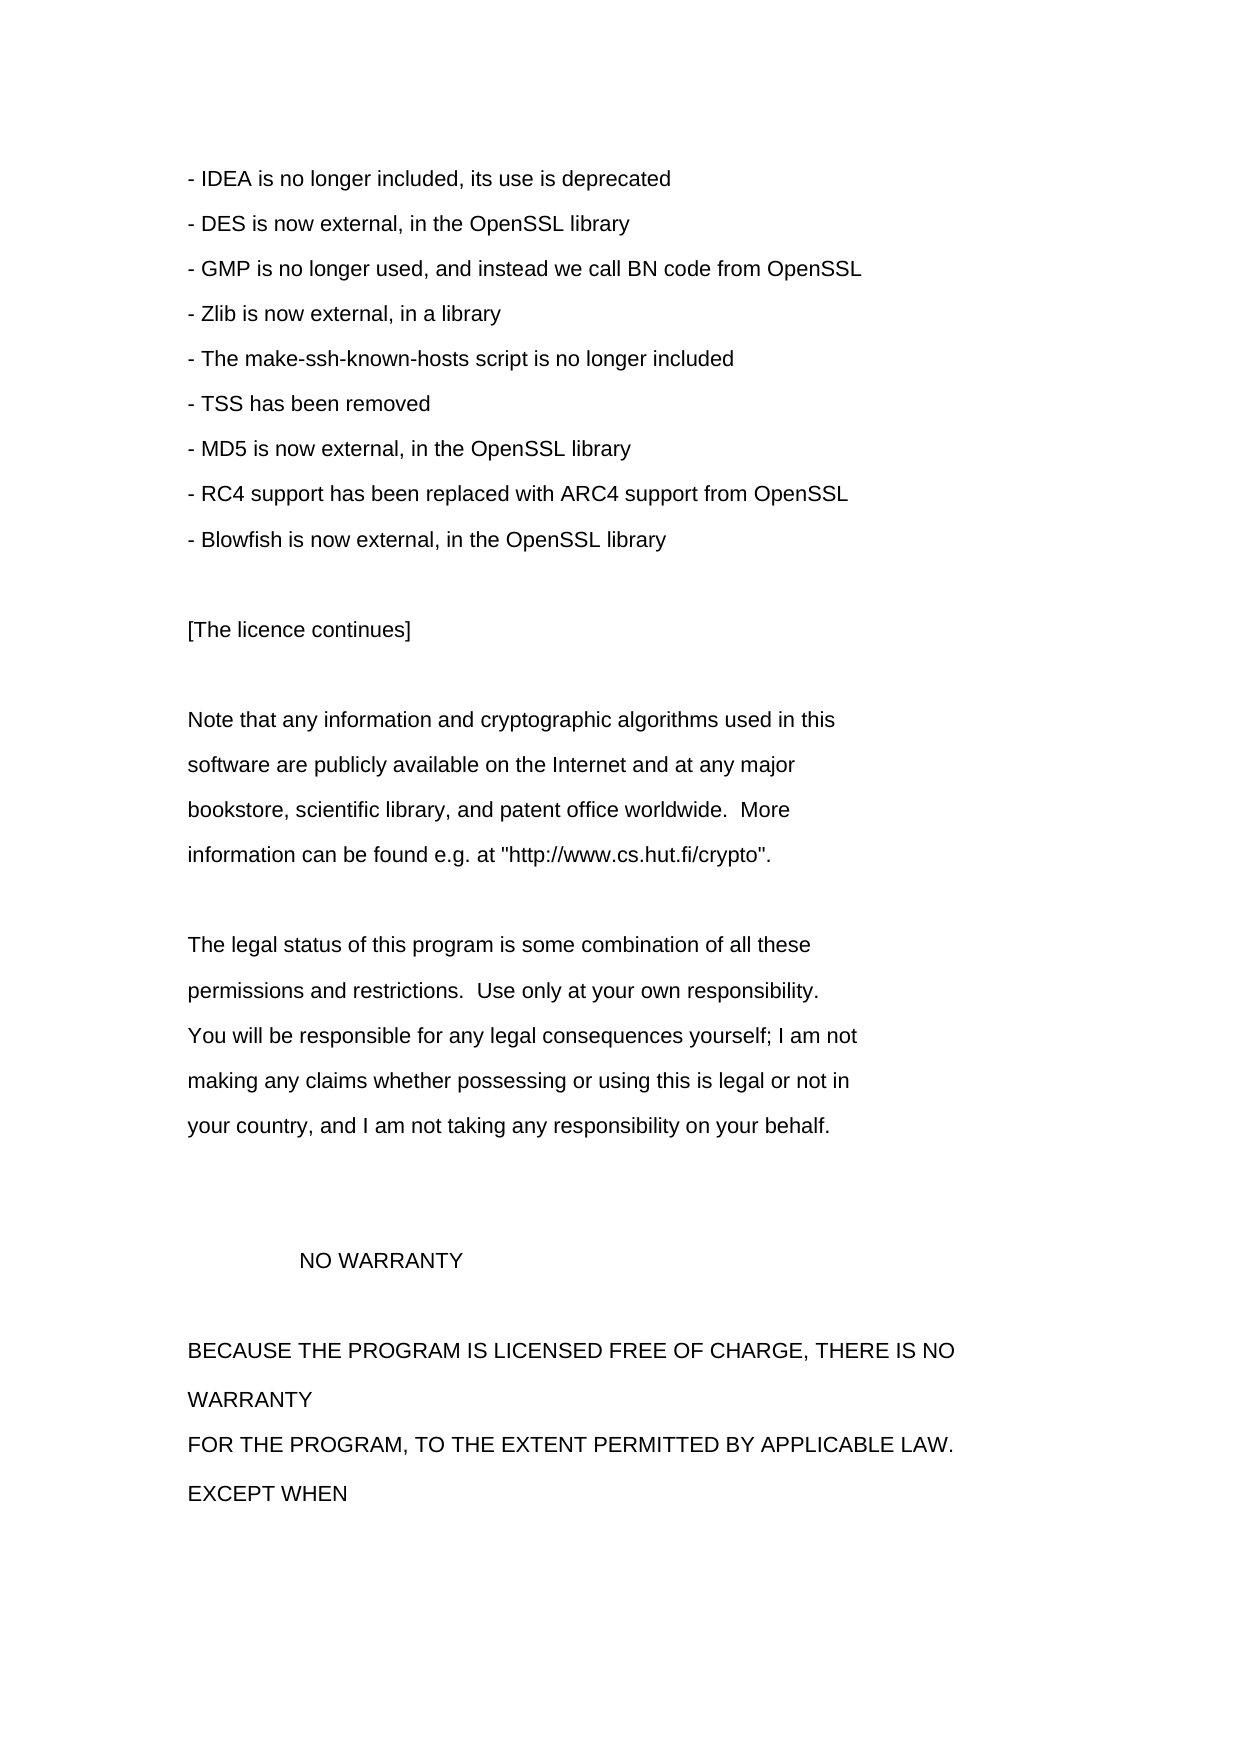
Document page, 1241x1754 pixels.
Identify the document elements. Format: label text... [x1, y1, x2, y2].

text software are publicly available on the Internet and at any major [187, 748, 1053, 781]
text The legal status of this program is some combination of all these [187, 929, 1053, 961]
text [The licence continues] [187, 613, 1053, 646]
text - Blowfish is now external, in the OpenSSL library [187, 523, 1053, 555]
text NO WARRANTY [187, 1244, 1053, 1277]
text making any claims whether possessing or using this is legal or not in [187, 1064, 1053, 1097]
text - DES is now external, in the OpenSSL library [187, 207, 1053, 239]
text You will be responsible for any legal consequences yourself; I am not [187, 1019, 1053, 1051]
text - RC4 support has been replaced with ARC4 support from OpenSSL [187, 478, 1053, 510]
text permissions and restrictions. Use only at your own responsibility. [187, 974, 1053, 1006]
text bookstore, scientific library, and patent office worldwide. More [187, 793, 1053, 826]
text Note that any information and cryptographic algorithms used in this [187, 703, 1053, 736]
text - IDEA is no longer included, its use is deprecated [187, 162, 1053, 194]
text BECAUSE THE PROGRAM IS LICENSED FREE OF CHARGE, THERE IS NO WARRANTY [187, 1335, 1053, 1416]
text information can be found e.g. at "http://www.cs.hut.fi/crypto". [187, 838, 1053, 871]
text - GMP is no longer used, and instead we call BN code from OpenSSL [187, 252, 1053, 285]
text - The make-ssh-known-hosts script is no longer included [187, 342, 1053, 375]
text - MD5 is now external, in the OpenSSL library [187, 433, 1053, 465]
text FOR THE PROGRAM, TO THE EXTENT PERMITTED BY APPLICABLE LAW. EXCEPT WHEN [187, 1428, 1053, 1510]
text - TSS has been removed [187, 387, 1053, 420]
text your country, and I am not taking any responsibility on your behalf. [187, 1109, 1053, 1142]
text - Zlib is now external, in a library [187, 297, 1053, 330]
